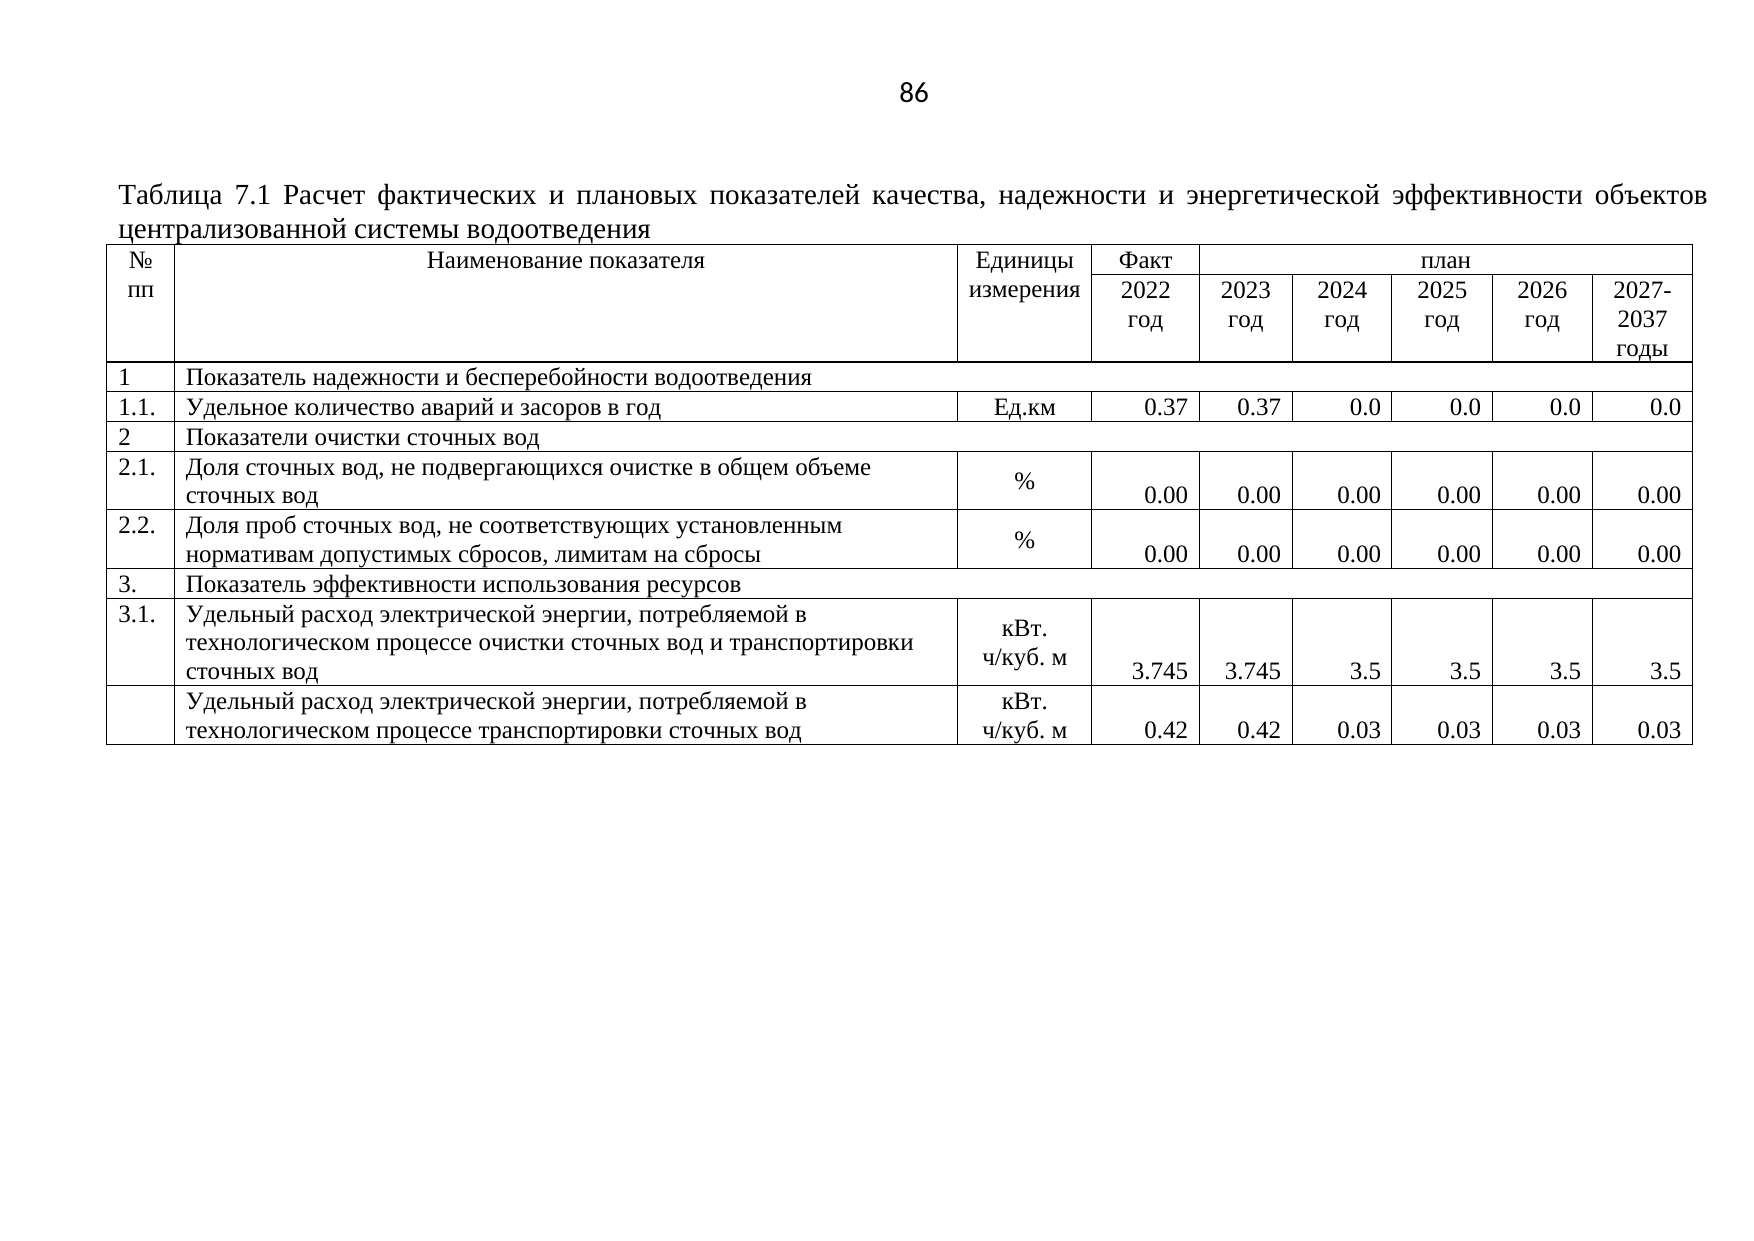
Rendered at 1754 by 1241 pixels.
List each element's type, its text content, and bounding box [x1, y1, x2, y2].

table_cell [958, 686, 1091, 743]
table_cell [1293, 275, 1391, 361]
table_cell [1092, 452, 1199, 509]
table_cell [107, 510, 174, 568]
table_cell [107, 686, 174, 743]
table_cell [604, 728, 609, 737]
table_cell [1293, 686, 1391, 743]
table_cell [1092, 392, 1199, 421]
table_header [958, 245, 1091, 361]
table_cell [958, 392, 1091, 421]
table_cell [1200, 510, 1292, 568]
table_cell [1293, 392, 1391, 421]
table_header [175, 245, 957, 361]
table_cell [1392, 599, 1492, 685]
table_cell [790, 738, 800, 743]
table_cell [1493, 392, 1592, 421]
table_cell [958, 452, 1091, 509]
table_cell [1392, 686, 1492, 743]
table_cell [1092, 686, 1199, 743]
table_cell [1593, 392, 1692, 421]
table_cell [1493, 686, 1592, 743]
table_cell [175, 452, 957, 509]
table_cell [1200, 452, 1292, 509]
text Таблица 7.1 Расчет фактических и плановых показателей качества, надежности и энергетической эффективности объектов централизованной системы водоотведения [118, 177, 1710, 244]
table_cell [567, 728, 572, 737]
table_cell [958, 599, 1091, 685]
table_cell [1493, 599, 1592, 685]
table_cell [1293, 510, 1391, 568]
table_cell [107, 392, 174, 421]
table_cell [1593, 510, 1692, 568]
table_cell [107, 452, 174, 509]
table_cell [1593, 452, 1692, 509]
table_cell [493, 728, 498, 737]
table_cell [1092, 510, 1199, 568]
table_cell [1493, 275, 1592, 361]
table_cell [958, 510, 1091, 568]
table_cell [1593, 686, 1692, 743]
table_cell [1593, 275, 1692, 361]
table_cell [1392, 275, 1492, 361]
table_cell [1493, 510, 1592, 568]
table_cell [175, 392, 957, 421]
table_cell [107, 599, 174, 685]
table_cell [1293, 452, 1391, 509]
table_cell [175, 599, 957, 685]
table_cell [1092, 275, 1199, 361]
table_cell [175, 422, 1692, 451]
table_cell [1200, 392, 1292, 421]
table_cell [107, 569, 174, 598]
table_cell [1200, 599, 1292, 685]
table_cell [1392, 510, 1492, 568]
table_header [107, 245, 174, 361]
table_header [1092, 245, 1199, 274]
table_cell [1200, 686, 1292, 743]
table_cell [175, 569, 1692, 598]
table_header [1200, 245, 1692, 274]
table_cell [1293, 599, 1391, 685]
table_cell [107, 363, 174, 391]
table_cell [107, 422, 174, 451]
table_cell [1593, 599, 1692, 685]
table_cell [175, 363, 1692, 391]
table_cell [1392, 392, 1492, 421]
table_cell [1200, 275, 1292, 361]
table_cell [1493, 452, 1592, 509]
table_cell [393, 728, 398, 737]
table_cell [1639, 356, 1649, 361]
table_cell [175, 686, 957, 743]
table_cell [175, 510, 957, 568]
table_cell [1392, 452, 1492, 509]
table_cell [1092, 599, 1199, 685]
